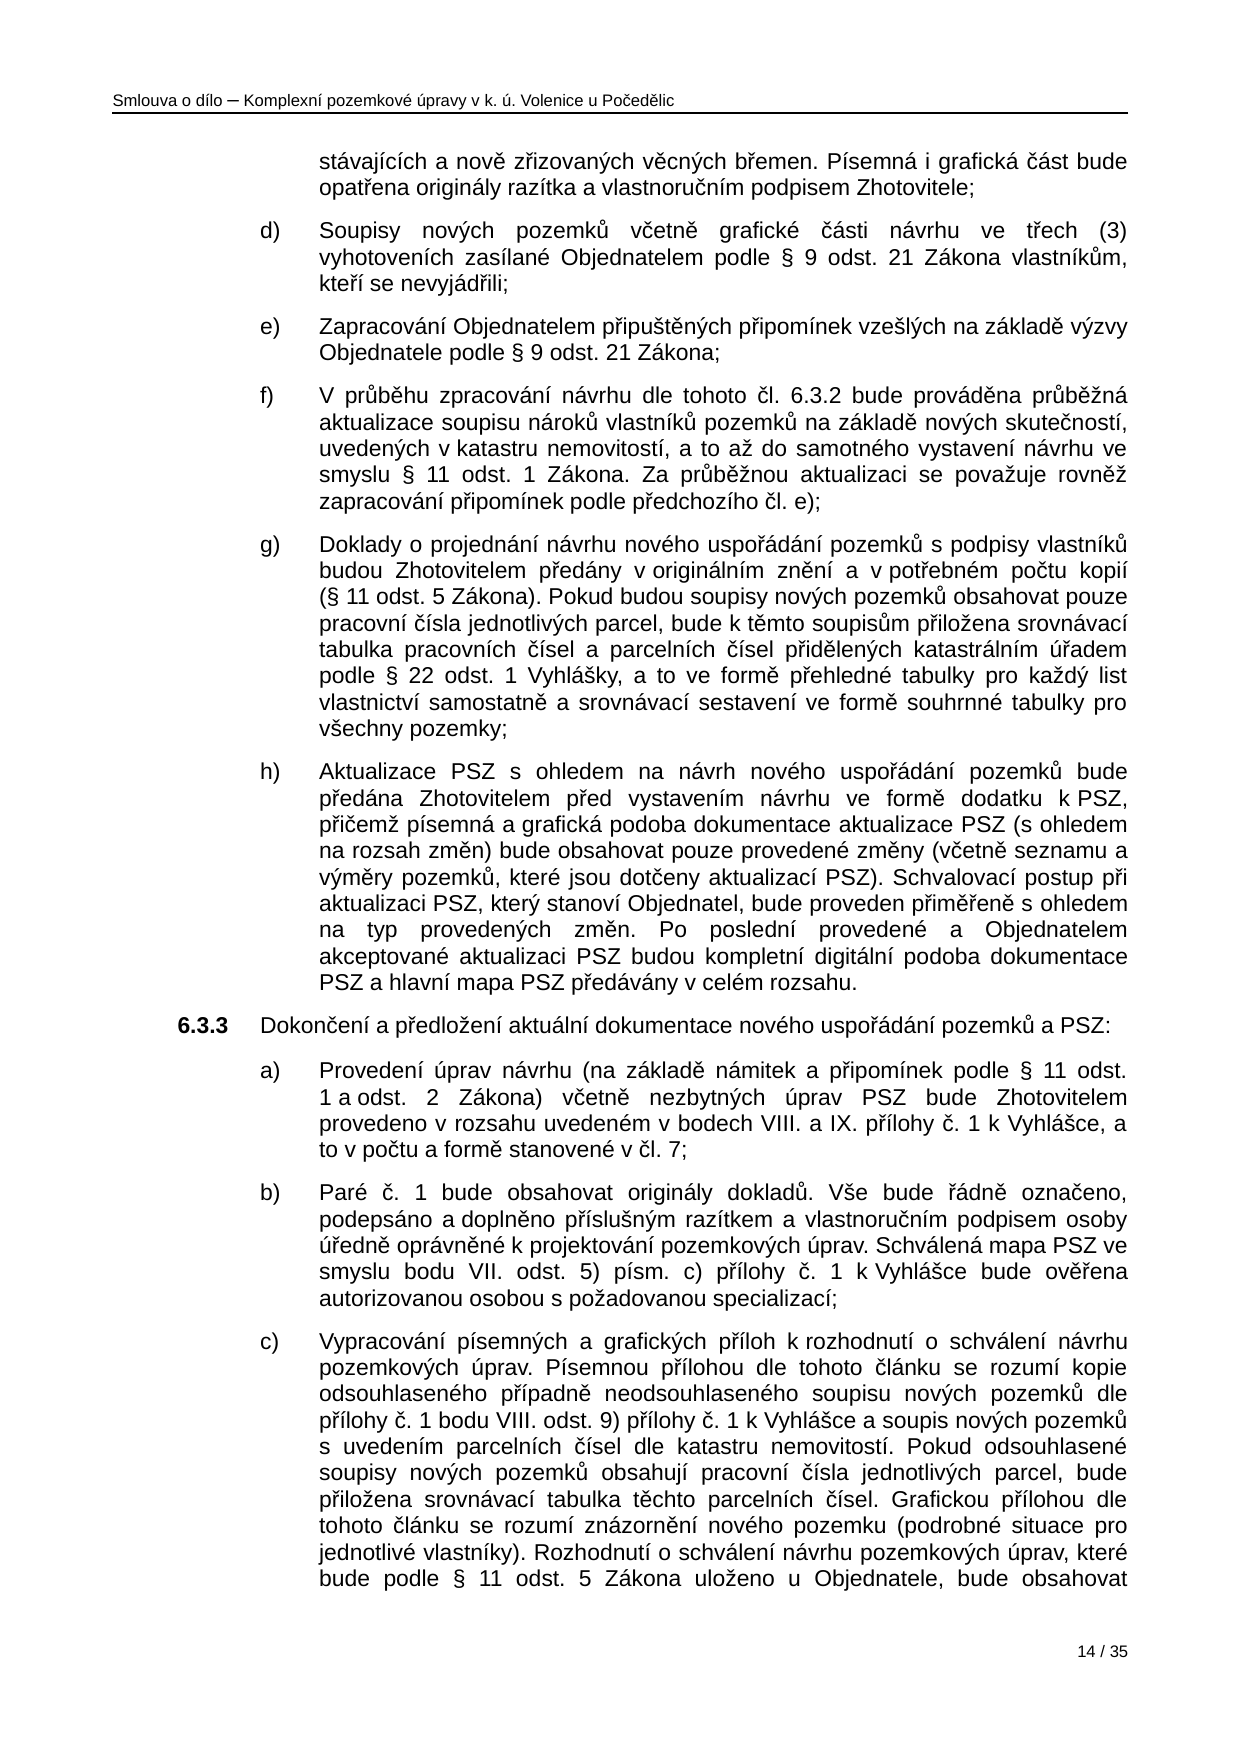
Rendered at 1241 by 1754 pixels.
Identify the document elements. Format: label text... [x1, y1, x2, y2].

list Paré č. 1 bude obsahovat originály dokladů. Vše bude řádně označeno, podepsáno a doplněno příslušným razítkem a vlastnoručním podpisem osoby úředně oprávněné k projektování pozemkových úprav. Schválená mapa PSZ ve smyslu bodu VII. odst. 5) písm. c) přílohy č. 1 k Vyhlášce bude ověřena autorizovanou osobou s požadovanou specializací; [260, 1179, 1128, 1311]
list Zapracování Objednatelem připuštěných připomínek vzešlých na základě výzvy Objednatele podle § 9 odst. 21 Zákona; [260, 313, 1128, 366]
list V průběhu zpracování návrhu dle tohoto čl. 6.3.2 bude prováděna průběžná aktualizace soupisu nároků vlastníků pozemků na základě nových skutečností, uvedených v katastru nemovitostí, a to až do samotného vystavení návrhu ve smyslu § 11 odst. 1 Zákona. Za průběžnou aktualizaci se považuje rovněž zapracování připomínek podle předchozího čl. e); [260, 382, 1128, 514]
list Soupisy nových pozemků včetně grafické části návrhu ve třech (3) vyhotoveních zasílané Objednatelem podle § 9 odst. 21 Zákona vlastníkům, kteří se nevyjádřili; [260, 217, 1128, 296]
text Dokončení a předložení aktuální dokumentace nového uspořádání pozemků a PSZ: [177, 1012, 1128, 1038]
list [260, 148, 1128, 200]
list Doklady o projednání návrhu nového uspořádání pozemků s podpisy vlastníků budou Zhotovitelem předány v originálním znění a v potřebném počtu kopií (§ 11 odst. 5 Zákona). Pokud budou soupisy nových pozemků obsahovat pouze pracovní čísla jednotlivých parcel, bude k těmto soupisům přiložena srovnávací tabulka pracovních čísel a parcelních čísel přidělených katastrálním úřadem podle § 22 odst. 1 Vyhlášky, a to ve formě přehledné tabulky pro každý list vlastnictví samostatně a srovnávací sestavení ve formě souhrnné tabulky pro všechny pozemky; [260, 531, 1128, 741]
list Provedení úprav návrhu (na základě námitek a připomínek podle § 11 odst. 1 a odst. 2 Zákona) včetně nezbytných úprav PSZ bude Zhotovitelem provedeno v rozsahu uvedeném v bodech VIII. a IX. přílohy č. 1 k Vyhlášce, a to v počtu a formě stanovené v čl. 7; [260, 1057, 1128, 1162]
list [260, 1328, 1128, 1591]
list Aktualizace PSZ s ohledem na návrh nového uspořádání pozemků bude předána Zhotovitelem před vystavením návrhu ve formě dodatku k PSZ, přičemž písemná a grafická podoba dokumentace aktualizace PSZ (s ohledem na rozsah změn) bude obsahovat pouze provedené změny (včetně seznamu a výměry pozemků, které jsou dotčeny aktualizací PSZ). Schvalovací postup při aktualizaci PSZ, který stanoví Objednatel, bude proveden přiměřeně s ohledem na typ provedených změn. Po poslední provedené a Objednatelem akceptované aktualizaci PSZ budou kompletní digitální podoba dokumentace PSZ a hlavní mapa PSZ předávány v celém rozsahu. [260, 758, 1128, 995]
